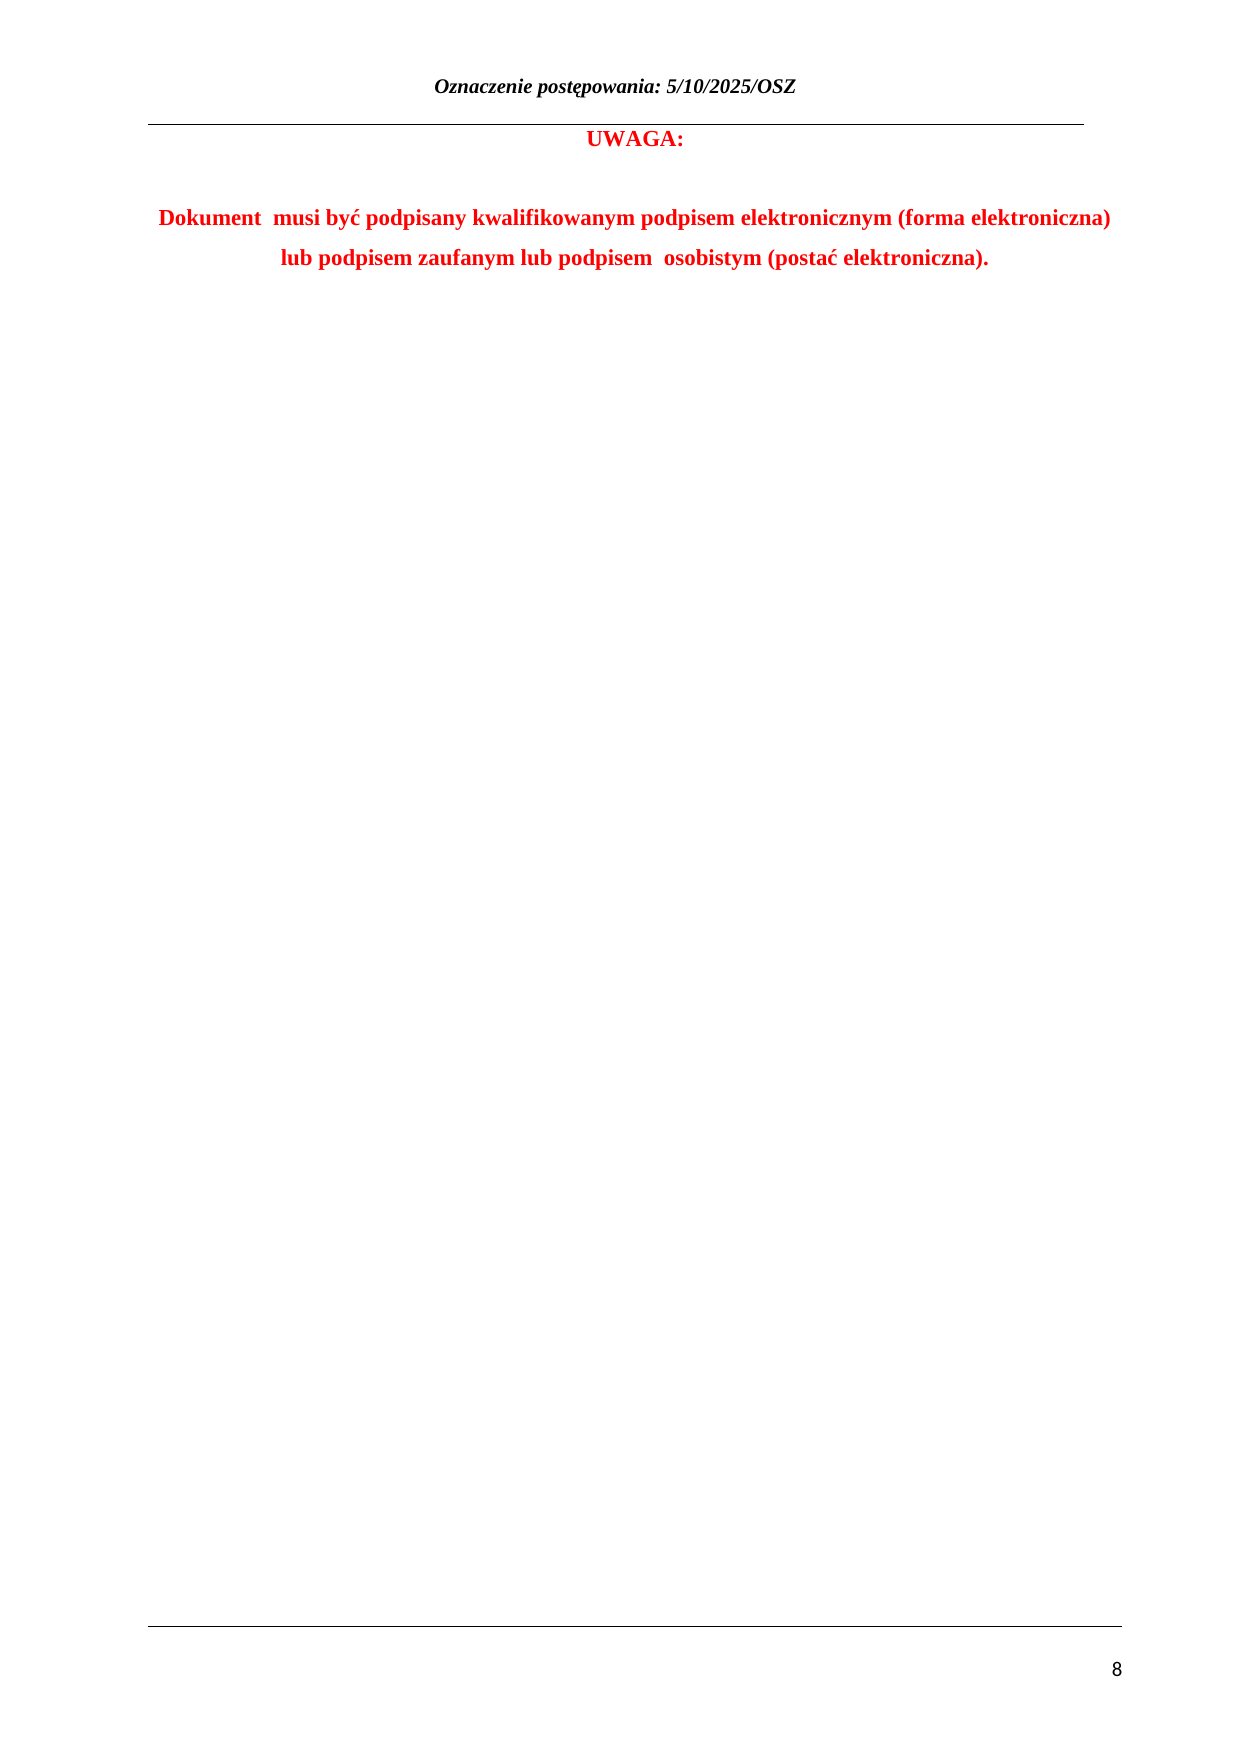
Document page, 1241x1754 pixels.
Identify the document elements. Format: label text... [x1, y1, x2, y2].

text UWAGA: [148, 125, 1122, 151]
text Dokument musi być podpisany kwalifikowanym podpisem elektronicznym (forma elektroniczna) lub podpisem zaufanym lub podpisem osobistym (postać elektroniczna). [148, 204, 1122, 270]
